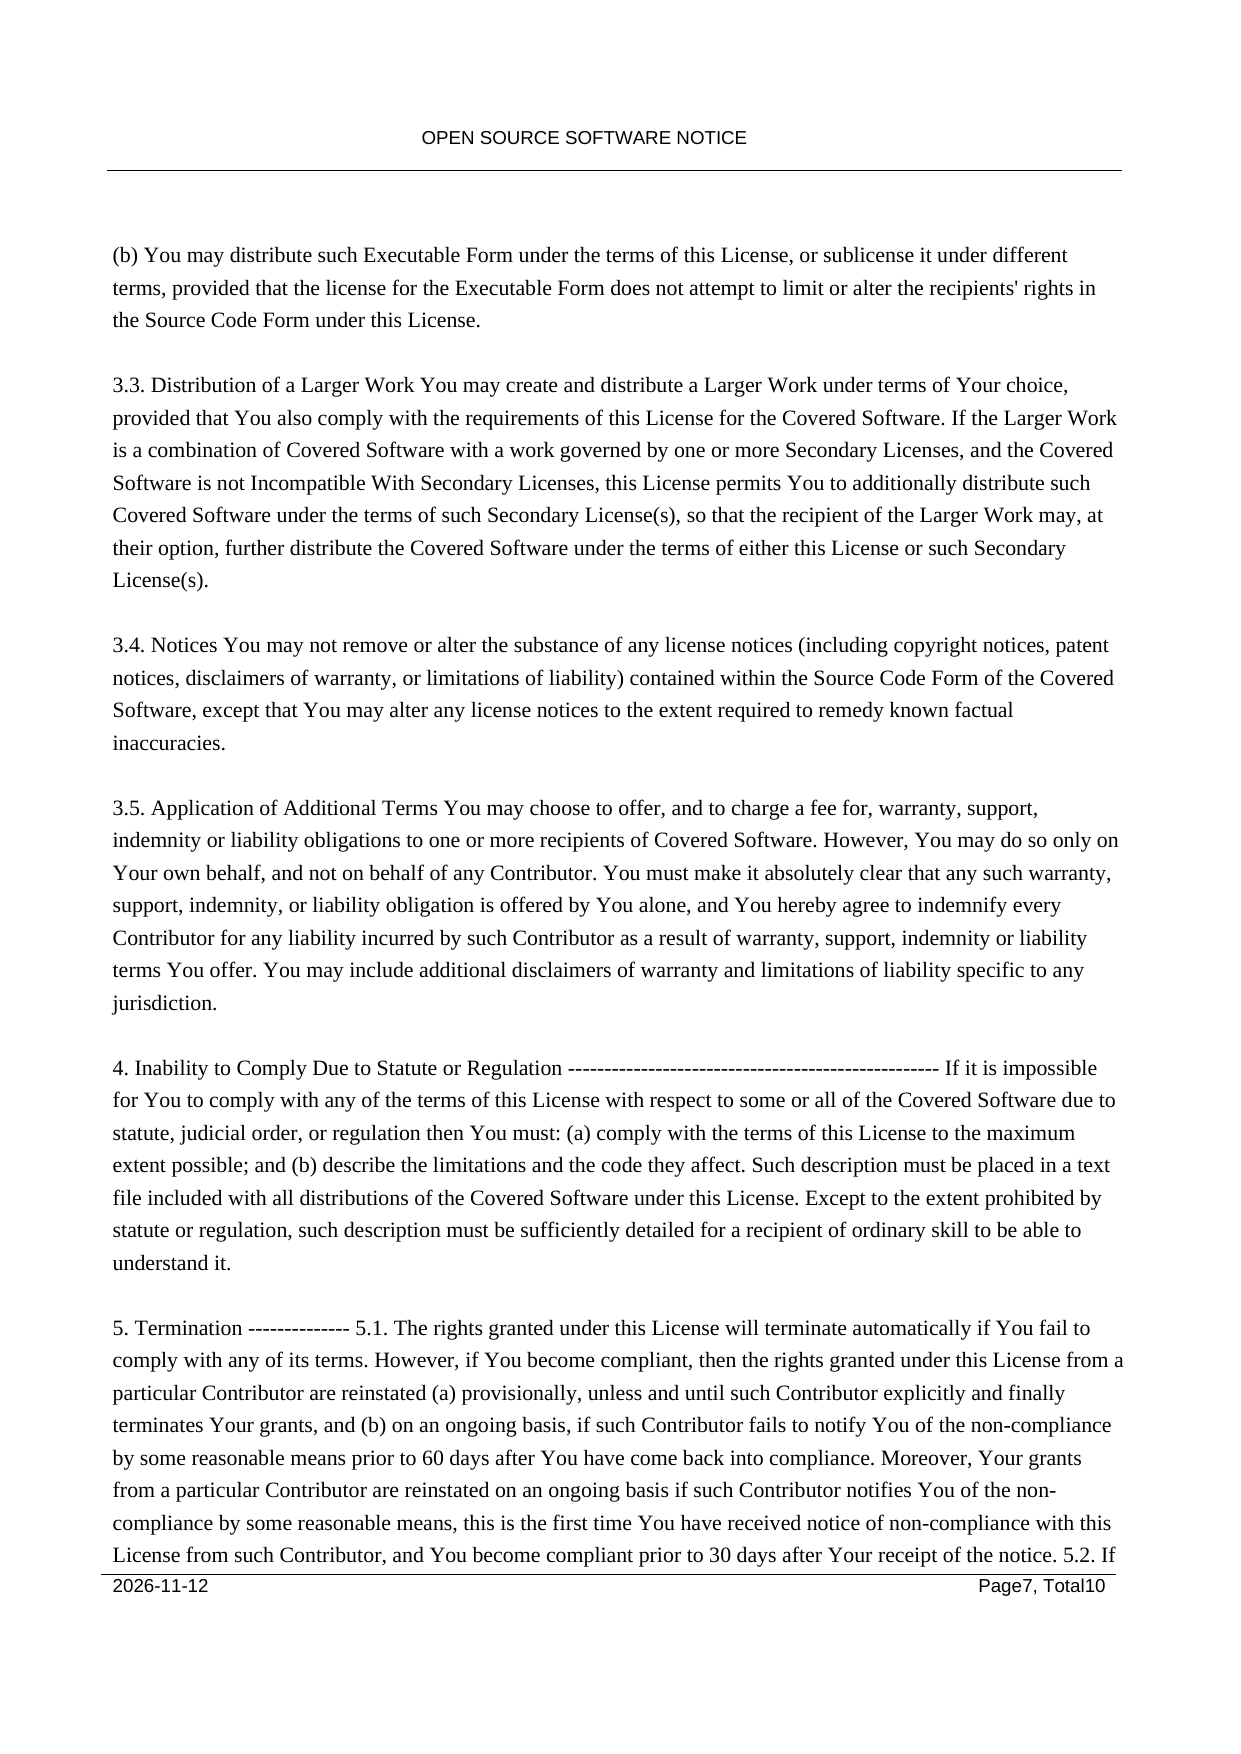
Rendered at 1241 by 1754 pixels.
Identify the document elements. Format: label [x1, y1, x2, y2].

text [112, 206, 1128, 1571]
